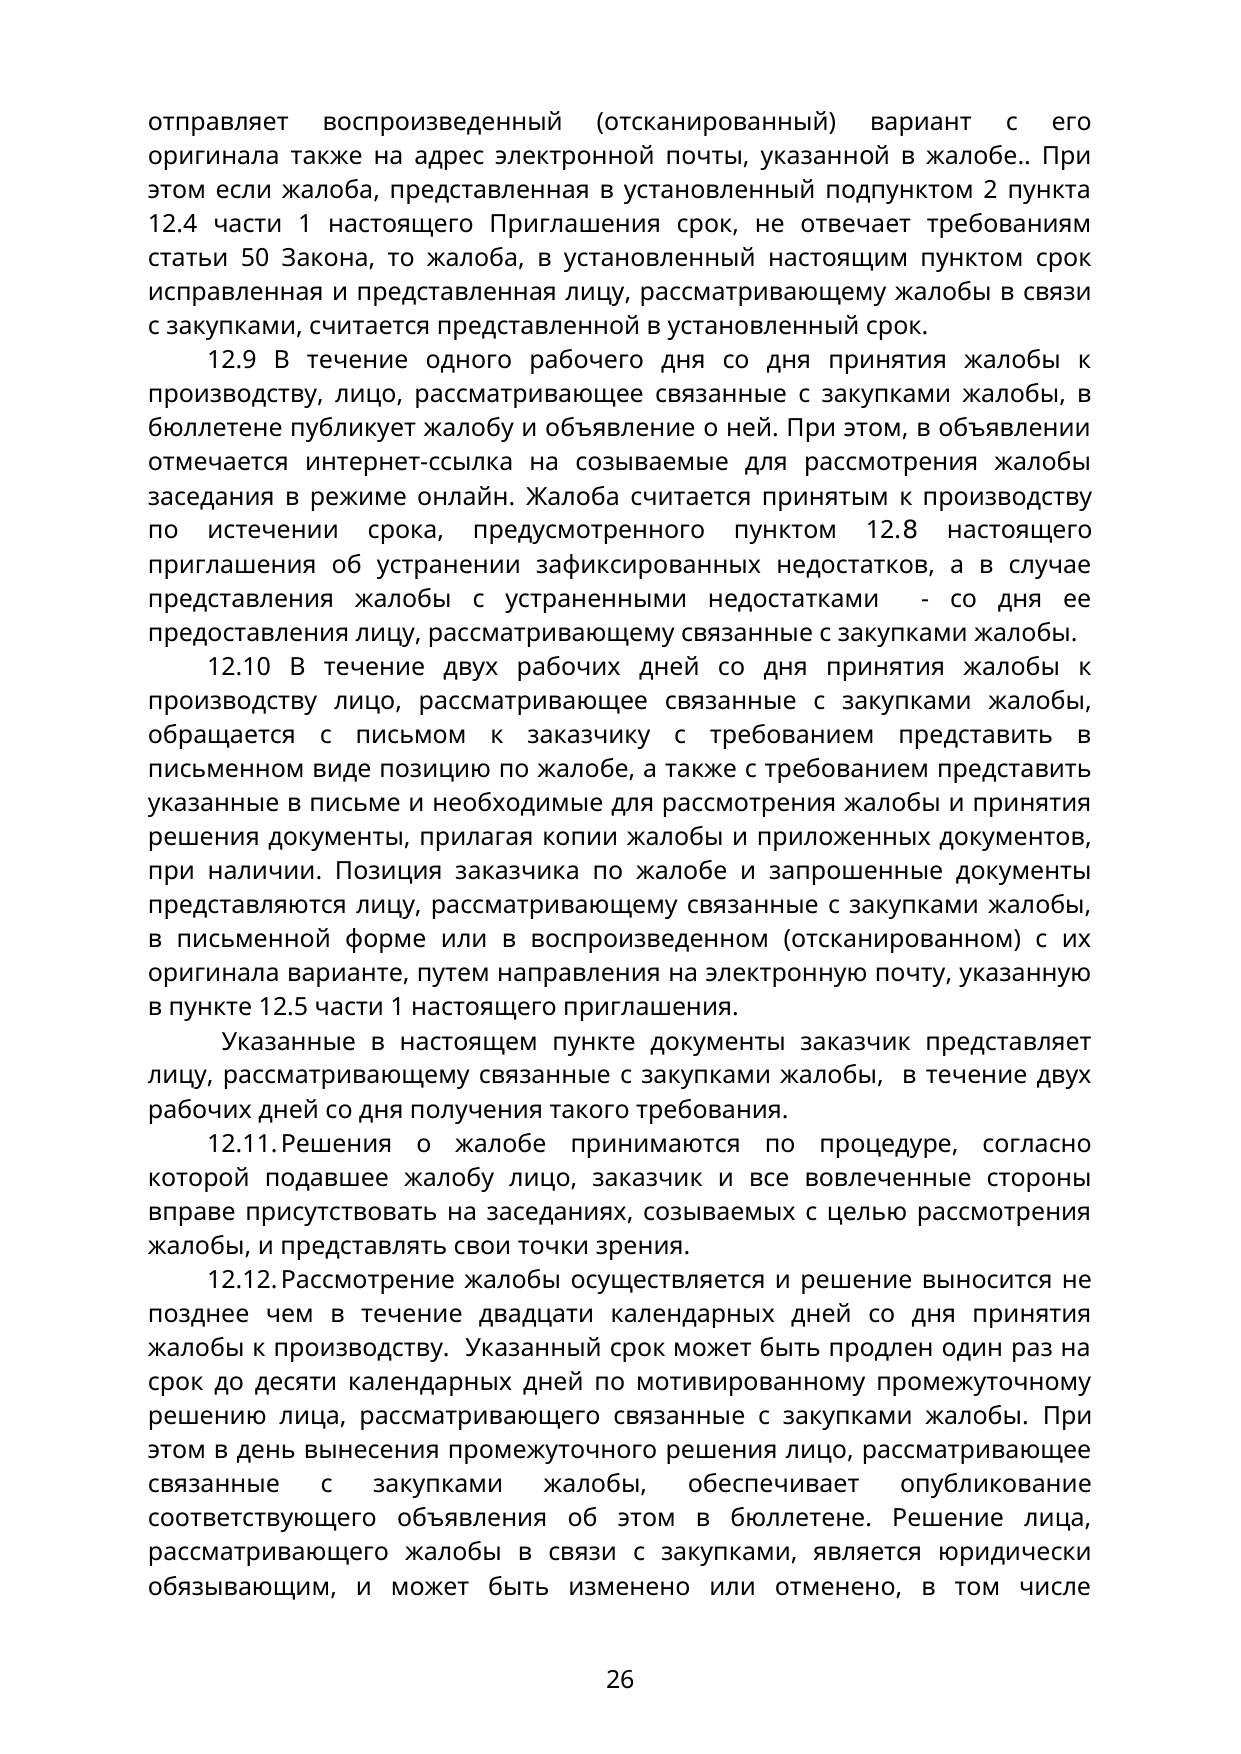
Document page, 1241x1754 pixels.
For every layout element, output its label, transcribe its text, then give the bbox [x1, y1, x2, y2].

text 12.9 В течение одного рабочего дня со дня принятия жалобы к производству, лицо, рассматривающее связанные с закупками жалобы, в бюллетене публикует жалобу и объявление о ней. При этом, в объявлении отмечается интернет-ссылка на созываемые для рассмотрения жалобы заседания в режиме онлайн. Жалоба считается принятым к производству по истечении срока, предусмотренного пунктом 12.8 настоящего приглашения об устранении зафиксированных недостатков, а в случае представления жалобы с устраненными недостатками - со дня ее предоставления лицу, рассматривающему связанные с закупками жалобы. [148, 342, 1092, 648]
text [148, 1262, 1092, 1602]
text Указанные в настоящем пункте документы заказчик представляет лицу, рассматривающему связанные с закупками жалобы, в течение двух рабочих дней со дня получения такого требования. [148, 1023, 1092, 1125]
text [148, 103, 1092, 342]
text 12.10 В течение двух рабочих дней со дня принятия жалобы к производству лицо, рассматривающее связанные с закупками жалобы, обращается с письмом к заказчику с требованием представить в письменном виде позицию по жалобе, а также с требованием представить указанные в письме и необходимые для рассмотрения жалобы и принятия решения документы, прилагая копии жалобы и приложенных документов, при наличии. Позиция заказчика по жалобе и запрошенные документы представляются лицу, рассматривающему связанные с закупками жалобы, в письменной форме или в воспроизведенном (отсканированном) с их оригинала варианте, путем направления на электронную почту, указанную в пункте 12.5 части 1 настоящего приглашения. [148, 648, 1092, 1023]
text 12.11. Решения о жалобе принимаются по процедуре, согласно которой подавшее жалобу лицо, заказчик и все вовлеченные стороны вправе присутствовать на заседаниях, созываемых с целью рассмотрения жалобы, и представлять свои точки зрения. [148, 1125, 1092, 1262]
